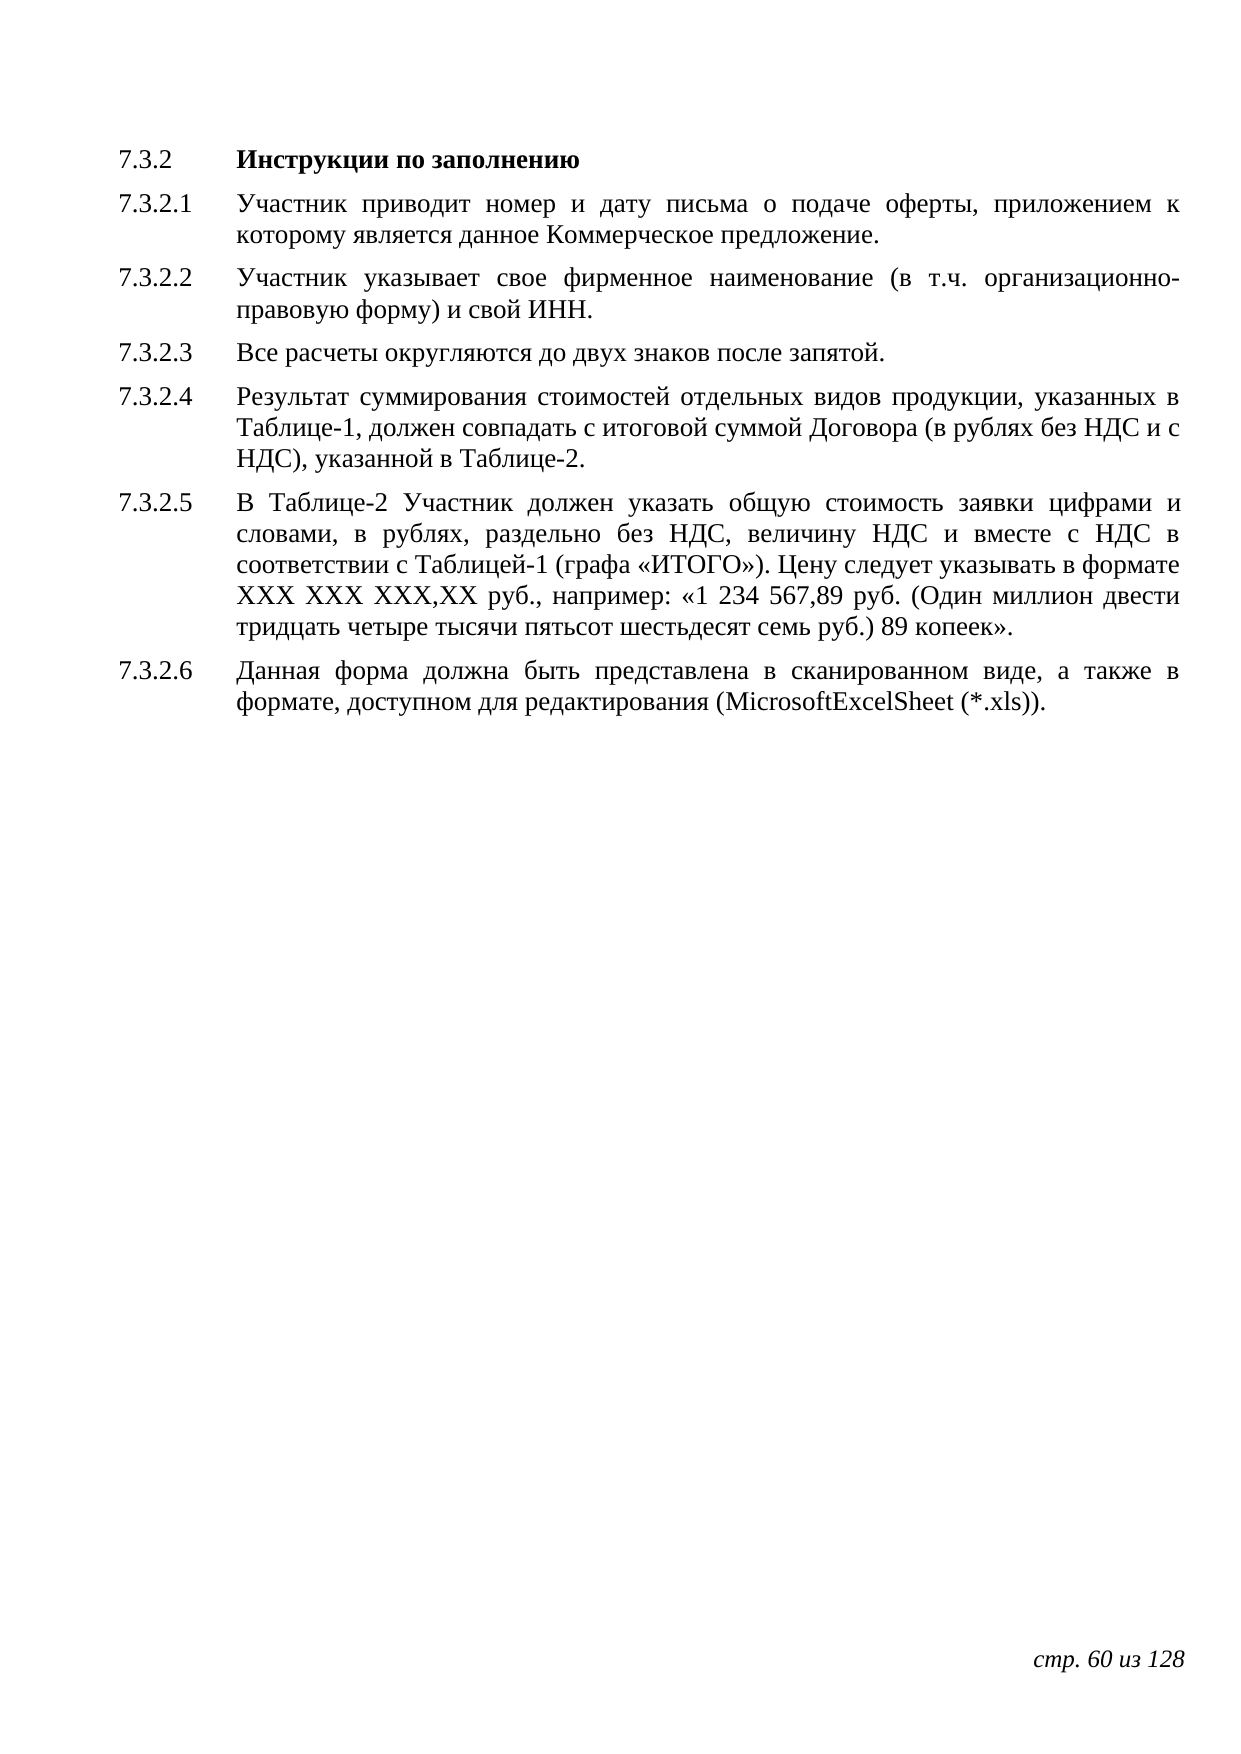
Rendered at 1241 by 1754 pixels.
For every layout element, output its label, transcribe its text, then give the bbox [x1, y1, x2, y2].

text Участник приводит номер и дату письма о подаче оферты, приложением к которому является данное Коммерческое предложение. [118, 187, 1181, 249]
text Данная форма должна быть представлена в сканированном виде, а также в формате, доступном для редактирования (MicrosoftExcelSheet (*.xls)). [118, 654, 1181, 716]
text В Таблице-2 Участник должен указать общую стоимость заявки цифрами и словами, в рублях, раздельно без НДС, величину НДС и вместе с НДС в соответствии с Таблицей-1 (графа «ИТОГО»). Цену следует указывать в формате ХХХ ХХХ ХХХ,ХХ руб., например: «1 234 567,89 руб. (Один миллион двести тридцать четыре тысячи пятьсот шестьдесят семь руб.) 89 копеек». [118, 486, 1181, 642]
text Все расчеты округляются до двух знаков после запятой. [118, 336, 1181, 367]
text Результат суммирования стоимостей отдельных видов продукции, указанных в Таблице-1, должен совпадать с итоговой суммой Договора (в рублях без НДС и с НДС), указанной в Таблице-2. [118, 380, 1181, 473]
text Участник указывает свое фирменное наименование (в т.ч. организационно-правовую форму) и свой ИНН. [118, 262, 1181, 324]
text Инструкции по заполнению [118, 143, 1181, 174]
